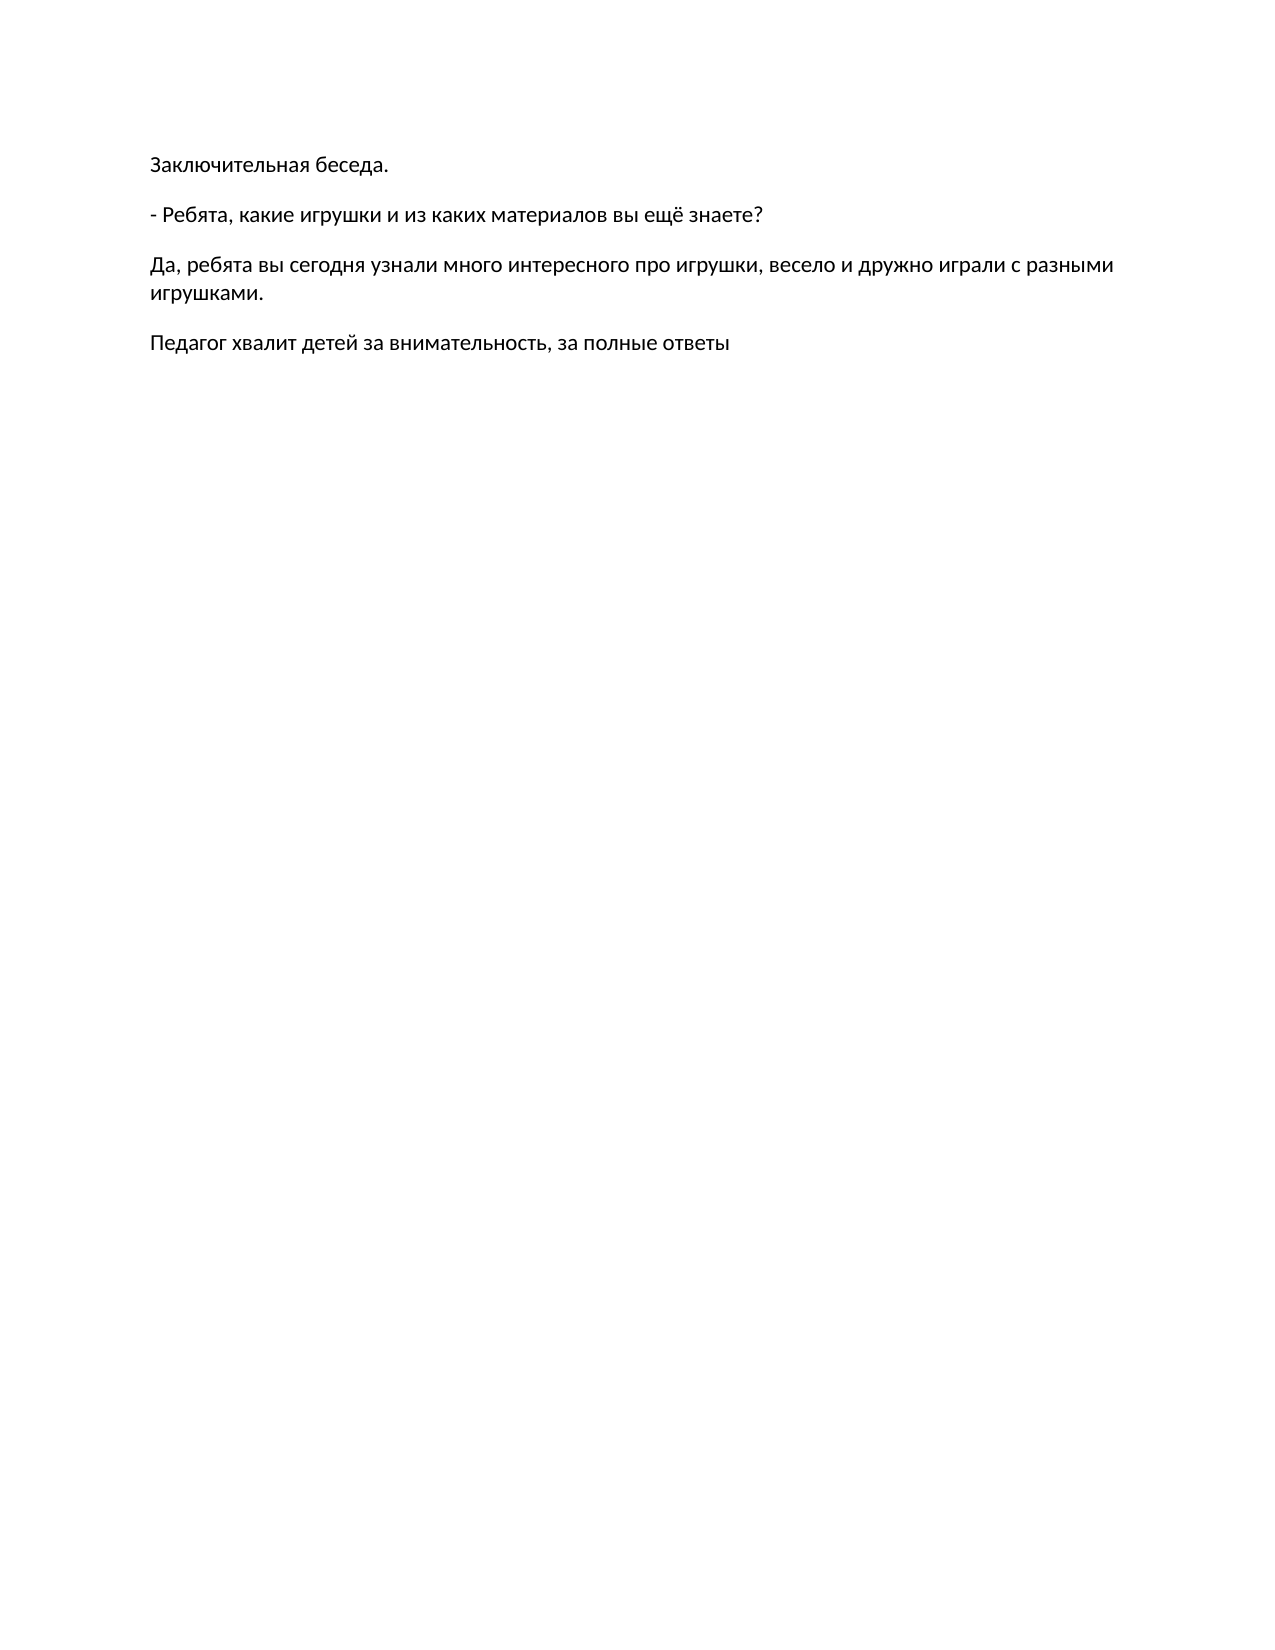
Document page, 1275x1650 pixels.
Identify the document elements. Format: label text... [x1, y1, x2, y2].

text - Ребята, какие игрушки и из каких материалов вы ещё знаете? [150, 199, 1125, 228]
text Да, ребята вы сегодня узнали много интересного про игрушки, весело и дружно играли с разными игрушками. [150, 249, 1125, 307]
text Заключительная беседа. [150, 150, 1125, 179]
text Педагог хвалит детей за внимательность, за полные ответы [150, 327, 1125, 356]
